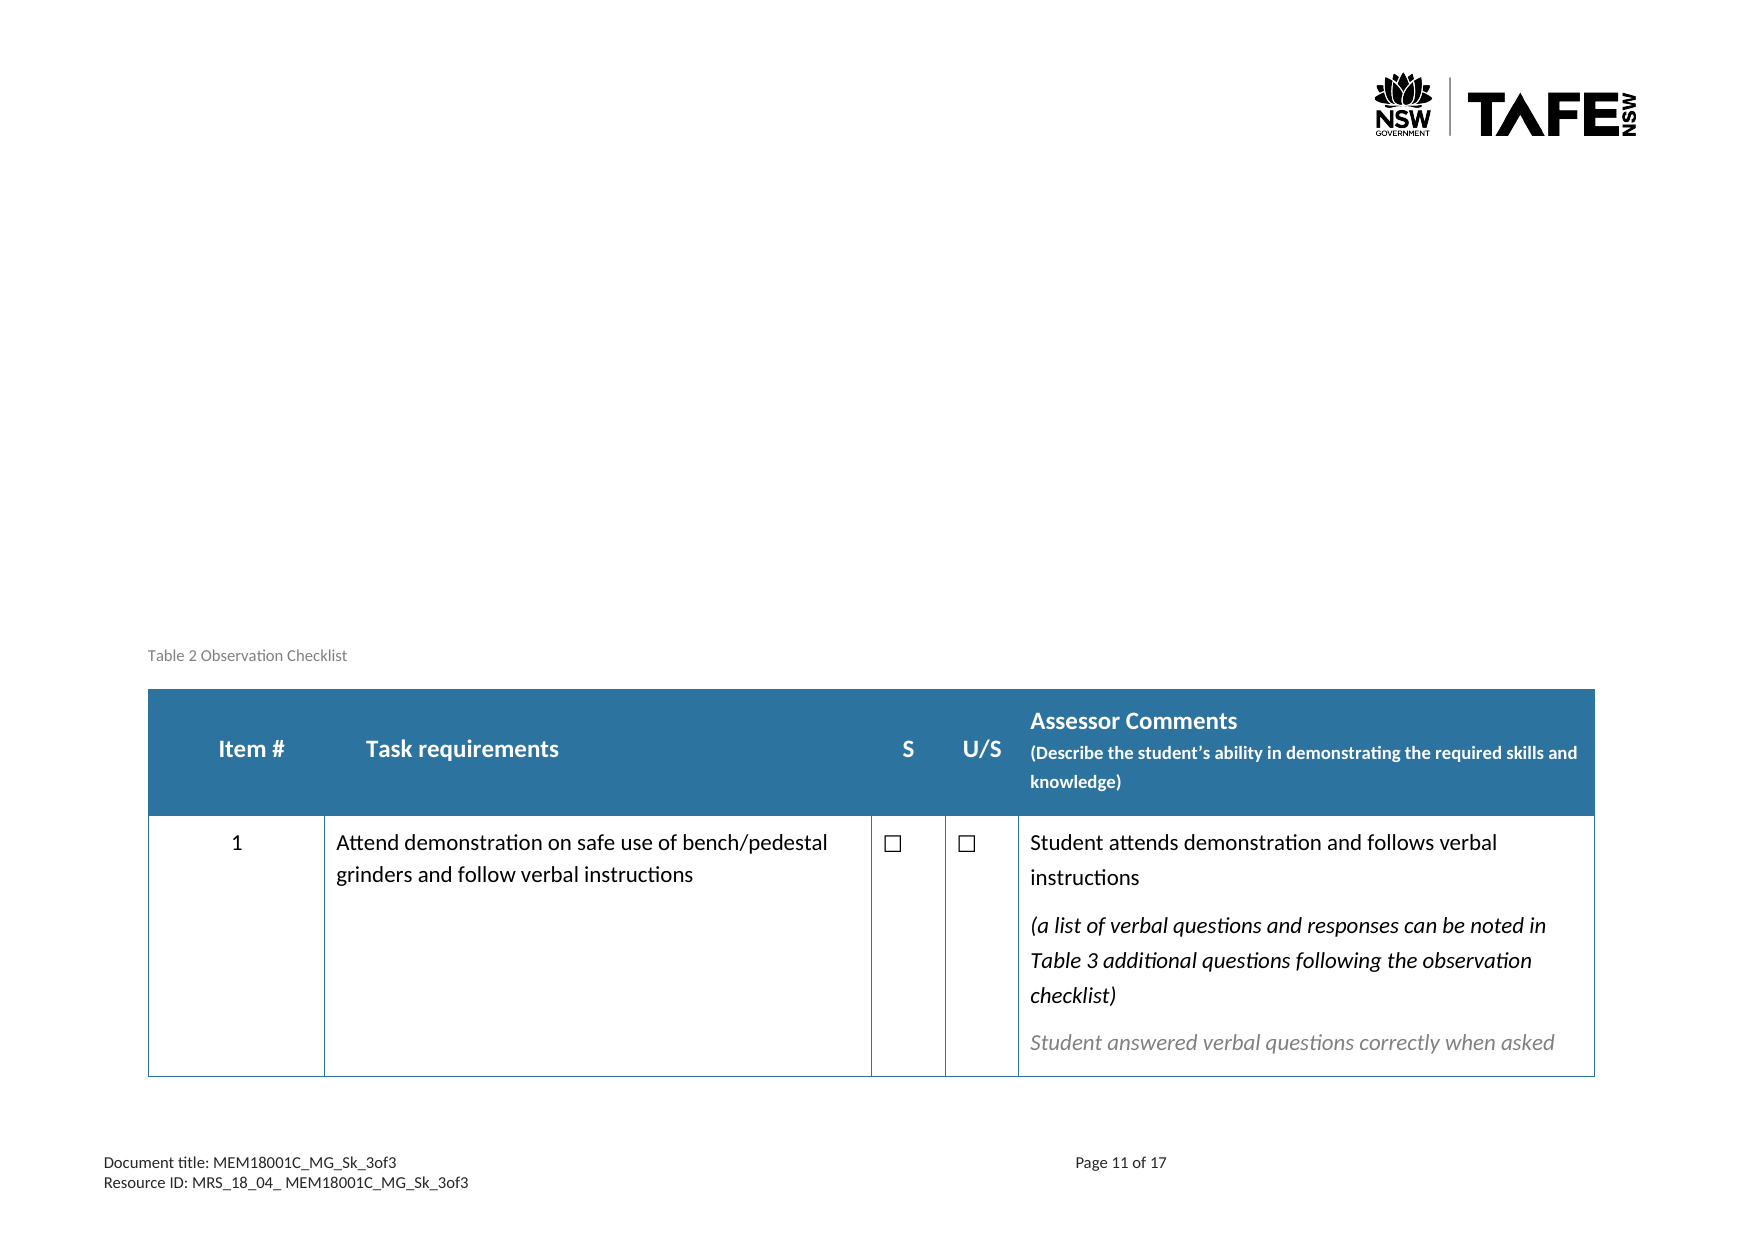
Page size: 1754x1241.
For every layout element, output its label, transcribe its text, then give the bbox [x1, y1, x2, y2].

table_cell [946, 816, 1018, 1076]
table_header Item # [149, 690, 354, 815]
picture [1375, 71, 1636, 137]
text Table 2 Observation Checklist [148, 645, 1606, 665]
table_header Assessor Comments (Describe the student’s ability in demonstrating the required skills and knowledge) [1019, 690, 1594, 815]
table_cell [872, 816, 945, 1076]
table_header Task requirements [355, 690, 871, 815]
table_header S [872, 690, 945, 815]
table_cell Attend demonstration on safe use of bench/pedestal grinders and follow verbal instructions [325, 816, 871, 1076]
table_header U/S [946, 690, 1018, 815]
table_cell 1 [149, 816, 324, 1076]
